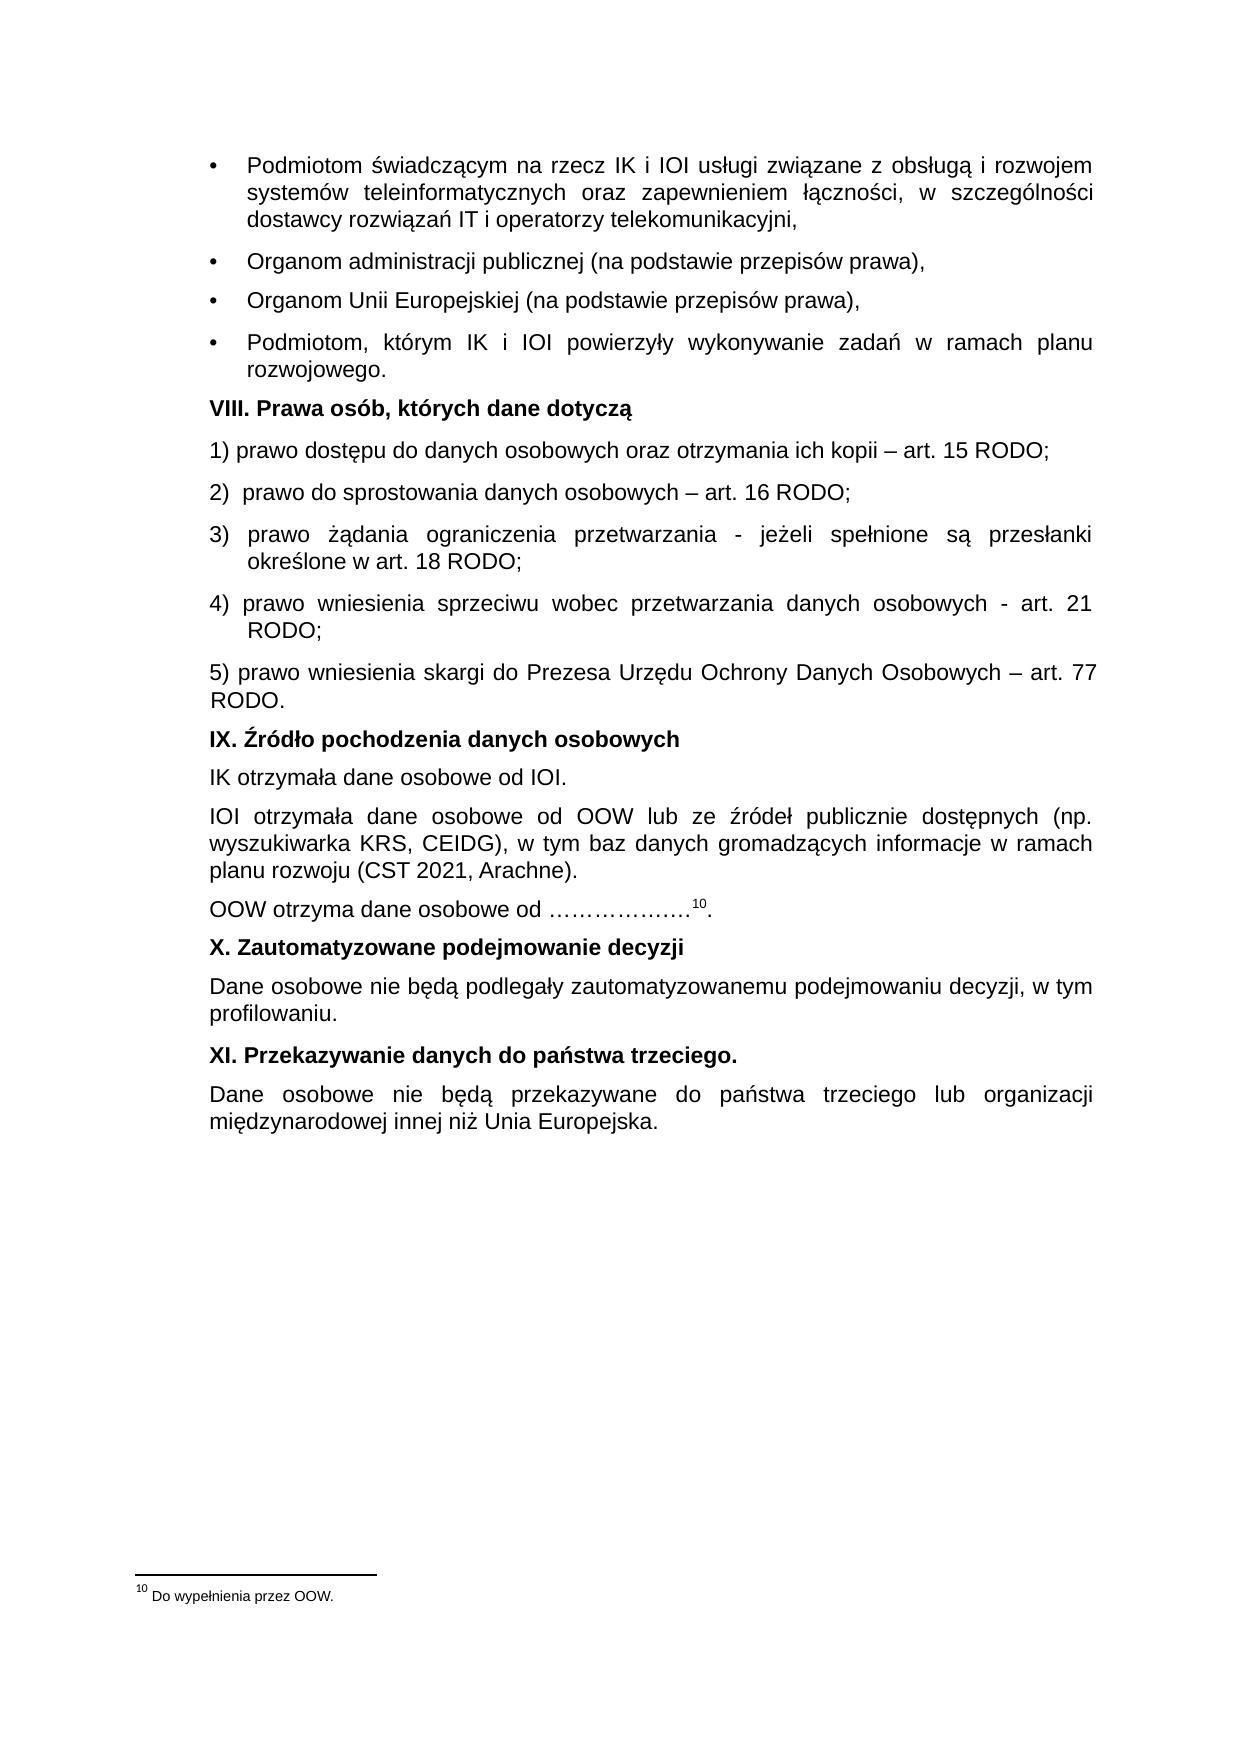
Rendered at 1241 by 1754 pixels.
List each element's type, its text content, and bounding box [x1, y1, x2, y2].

subtitle X. Zautomatyzowane podejmowanie decyzji [209, 934, 1098, 961]
text OOW otrzyma dane osobowe od …………….…. [209, 896, 1094, 922]
subtitle IX. Źródło pochodzenia danych osobowych [209, 726, 1098, 752]
list Podmiotom, którym IK i IOI powierzyły wykonywanie zadań w ramach planu rozwojowego. [209, 329, 1094, 382]
text IK otrzymała dane osobowe od IOI. [209, 764, 1094, 791]
text IOI otrzymała dane osobowe od OOW lub ze źródeł publicznie dostępnych (np. wyszukiwarka KRS, CEIDG), w tym baz danych gromadzących informacje w ramach planu rozwoju (CST 2021, Arachne). [209, 803, 1094, 883]
text Dane osobowe nie będą przekazywane do państwa trzeciego lub organizacji międzynarodowej innej niż Unia Europejska. [209, 1081, 1094, 1134]
text Dane osobowe nie będą podlegały zautomatyzowanemu podejmowaniu decyzji, w tym profilowaniu. [209, 973, 1094, 1026]
text 4) prawo wniesienia sprzeciwu wobec przetwarzania danych osobowych - art. 21 RODO; [209, 590, 1093, 643]
subtitle 5) prawo wniesienia skargi do Prezesa Urzędu Ochrony Danych Osobowych – art. 77 RODO. [209, 659, 1098, 713]
text XI. Przekazywanie danych do państwa trzeciego. [209, 1042, 1098, 1068]
text 2) prawo do sprostowania danych osobowych – art. 16 RODO; [209, 479, 1093, 505]
text 1) prawo dostępu do danych osobowych oraz otrzymania ich kopii – art. 15 RODO; [209, 437, 1093, 463]
list Podmiotom świadczącym na rzecz IK i IOI usługi związane z obsługą i rozwojem systemów teleinformatycznych oraz zapewnieniem łączności, w szczególności dostawcy rozwiązań IT i operatorzy telekomunikacyjni, [209, 152, 1094, 232]
list Organom administracji publicznej (na podstawie przepisów prawa), [209, 248, 1094, 274]
text 3) prawo żądania ograniczenia przetwarzania - jeżeli spełnione są przesłanki określone w art. 18 RODO; [209, 521, 1093, 574]
subtitle VIII. Prawa osób, których dane dotyczą [209, 394, 1098, 421]
list Organom Unii Europejskiej (na podstawie przepisów prawa), [209, 287, 1094, 313]
